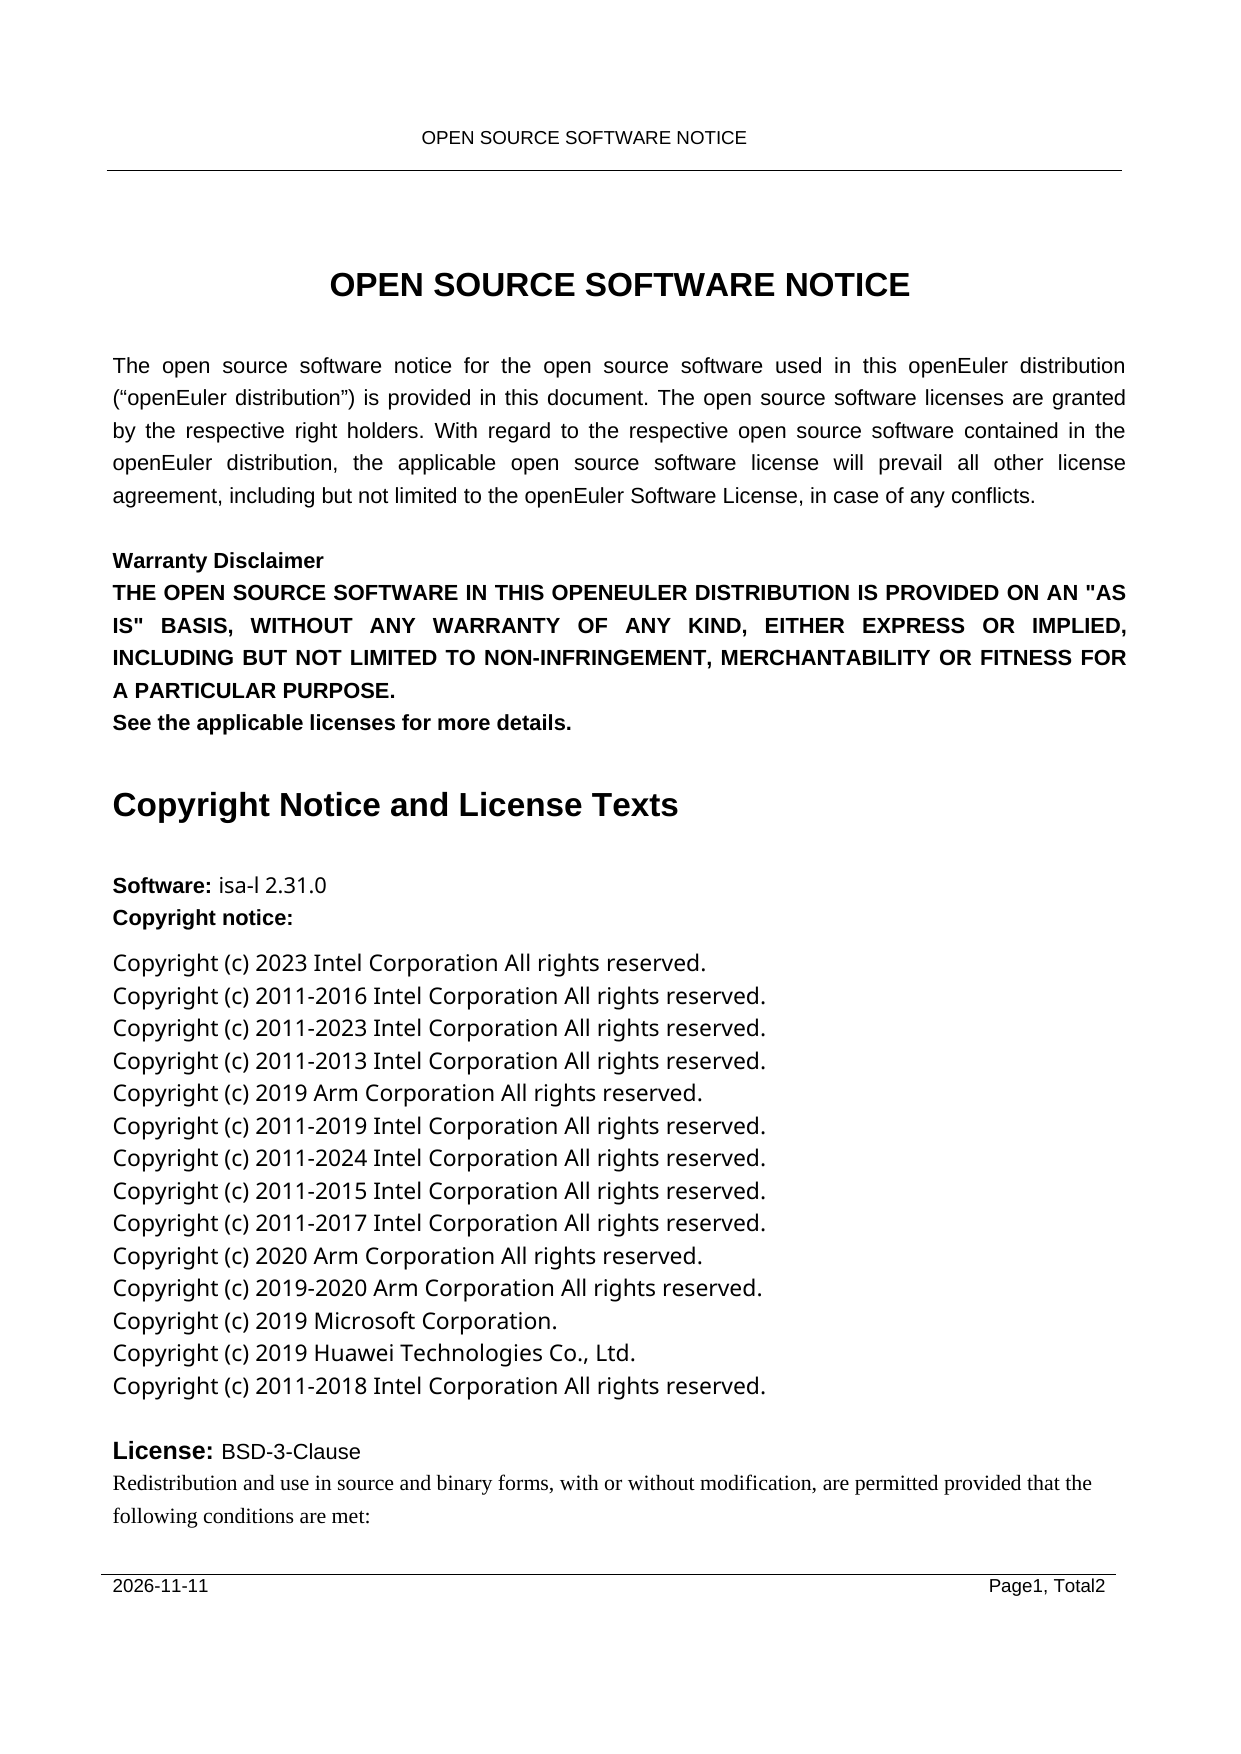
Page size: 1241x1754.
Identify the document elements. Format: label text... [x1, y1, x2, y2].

text The open source software notice for the open source software used in this openEuler distribution (“openEuler distribution”) is provided in this document. The open source software licenses are granted by the respective right holders. With regard to the respective open source software contained in the openEuler distribution, the applicable open source software license will prevail all other license agreement, including but not limited to the openEuler Software License, in case of any conflicts. [112, 349, 1128, 511]
text Copyright (c) 2023 Intel Corporation All rights reserved. Copyright (c) 2011-2016 Intel Corporation All rights reserved. Copyright (c) 2011-2023 Intel Corporation All rights reserved. Copyright (c) 2011-2013 Intel Corporation All rights reserved. Copyright (c) 2019 Arm Corporation All rights reserved. Copyright (c) 2011-2019 Intel Corporation All rights reserved. Copyright (c) 2011-2024 Intel Corporation All rights reserved. Copyright (c) 2011-2015 Intel Corporation All rights reserved. Copyright (c) 2011-2017 Intel Corporation All rights reserved. Copyright (c) 2020 Arm Corporation All rights reserved. Copyright (c) 2019-2020 Arm Corporation All rights reserved. Copyright (c) 2019 Microsoft Corporation. Copyright (c) 2019 Huawei Technologies Co., Ltd. Copyright (c) 2011-2018 Intel Corporation All rights reserved. [112, 947, 1128, 1434]
text Copyright notice: [112, 901, 1128, 934]
text THE OPEN SOURCE SOFTWARE IN THIS OPENEULER DISTRIBUTION IS PROVIDED ON AN "AS IS" BASIS, WITHOUT ANY WARRANTY OF ANY KIND, EITHER EXPRESS OR IMPLIED, INCLUDING BUT NOT LIMITED TO NON-INFRINGEMENT, MERCHANTABILITY OR FITNESS FOR A PARTICULAR PURPOSE. See the applicable licenses for more details. [112, 576, 1128, 739]
text Copyright Notice and License Texts [112, 771, 1128, 836]
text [112, 1467, 1128, 1532]
text License: BSD-3-Clause [112, 1434, 1128, 1467]
text Warranty Disclaimer [112, 544, 1128, 576]
title Software: isa-l 2.31.0 [112, 869, 1128, 901]
text OPEN SOURCE SOFTWARE NOTICE [112, 251, 1128, 316]
